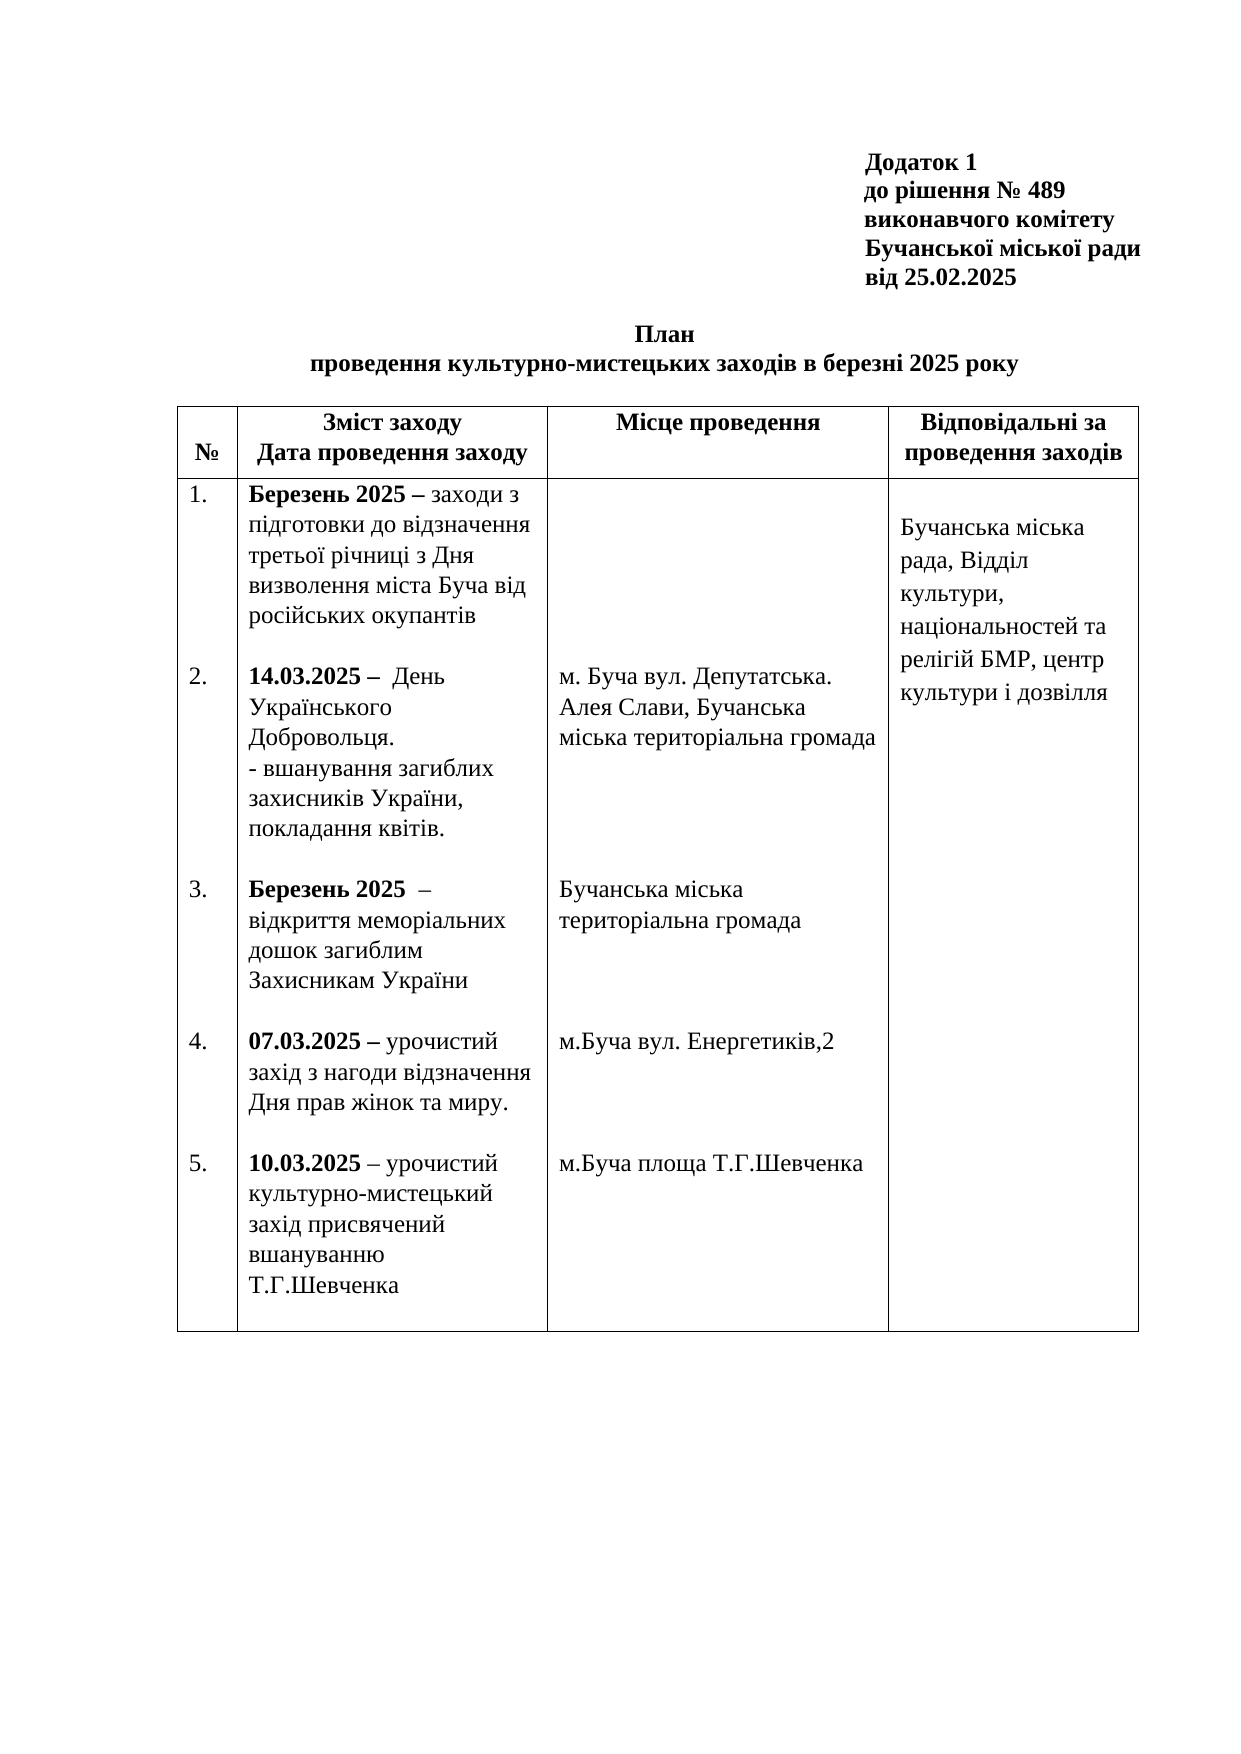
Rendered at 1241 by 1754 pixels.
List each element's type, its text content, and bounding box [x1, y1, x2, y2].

text виконавчого комітету [177, 204, 1152, 233]
text План [177, 319, 1152, 348]
text проведення культурно-мистецьких заходів в березні 2025 року [177, 348, 1152, 377]
table_header Місце проведення [548, 407, 888, 478]
text Бучанської міської ради [833, 233, 1152, 262]
table_cell Березень 2025 – заходи з підготовки до відзначення третьої річниці з Дня визволення міста Буча від російських окупантів 14.03.2025 – День Українського Добровольця. - вшанування загиблих захисників України, покладання квітів. Березень 2025 – відкриття меморіальних дошок загиблим Захисникам України 07.03.2025 – урочистий захід з нагоди відзначення Дня прав жінок та миру. 10.03.2025 – урочистий культурно-мистецький захід присвячений вшануванню Т.Г.Шевченка [238, 479, 547, 1331]
table_header №3 № [178, 407, 237, 478]
text Додаток 1 [177, 147, 1152, 176]
table_cell 1. 2. 3. 4. 5. [178, 479, 237, 1331]
table_header Відповідальні за проведення заходів [889, 407, 1138, 478]
text до рішення № 489 [177, 176, 1152, 204]
table_cell м. Буча вул. Депутатська. Алея Слави, Бучанська міська територіальна громада Бучанська міська територіальна громада м.Буча вул. Енергетиків,2 м.Буча площа Т.Г.Шевченка [548, 479, 888, 1331]
table_header Зміст заходу Дата проведення заходу [238, 407, 547, 478]
table_cell Бучанська міська рада, Відділ культури, національностей та релігій БМР, центр культури і дозвілля [889, 479, 1138, 1331]
text від 25.02.2025 [833, 262, 1152, 291]
